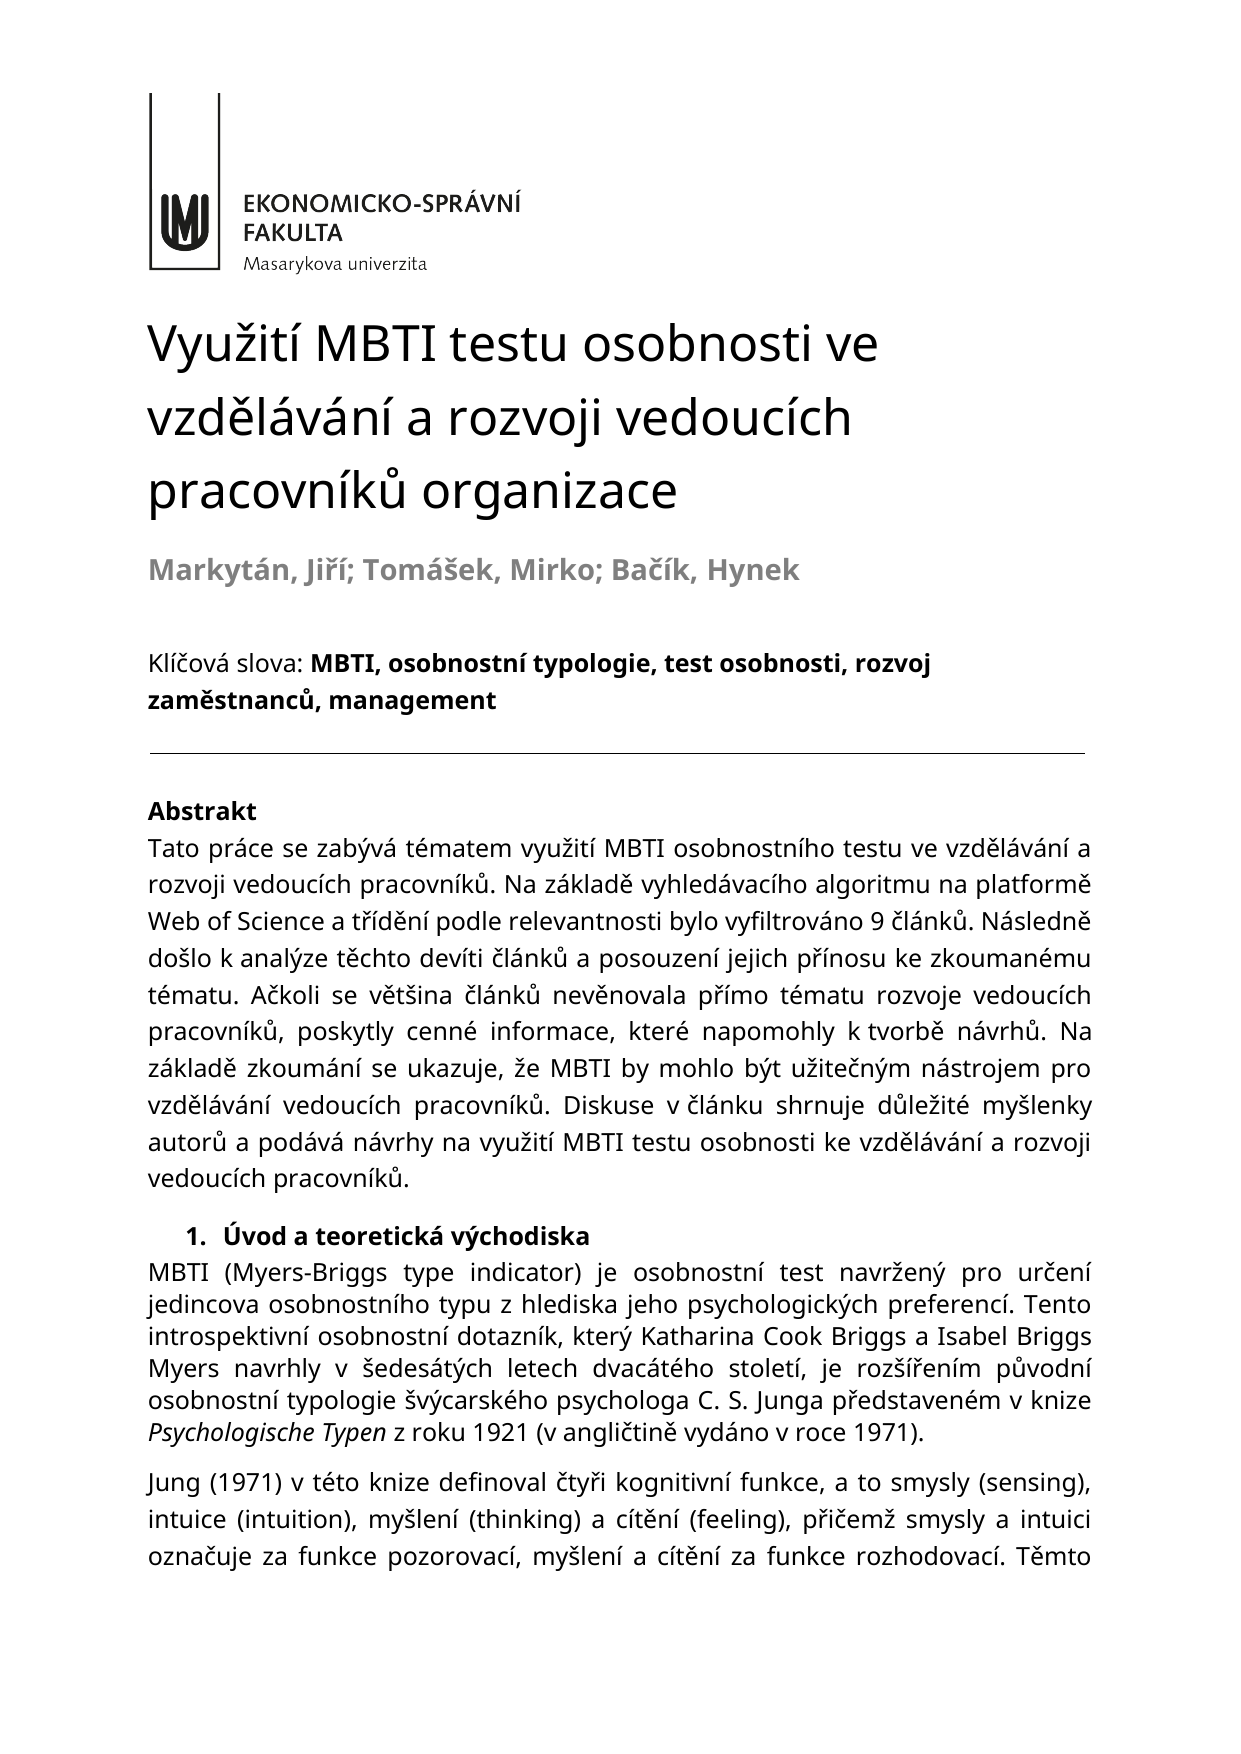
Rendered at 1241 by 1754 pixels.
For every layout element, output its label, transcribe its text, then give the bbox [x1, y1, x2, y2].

subtitle Abstrakt [148, 793, 1093, 827]
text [148, 1465, 1093, 1572]
text Klíčová slova: MBTI, osobnostní typologie, test osobnosti, rozvoj zaměstnanců, management [148, 646, 1093, 716]
subtitle Úvod a teoretická východiska [185, 1219, 1093, 1253]
text Tato práce se zabývá tématem využití MBTI osobnostního testu ve vzdělávání a rozvoji vedoucích pracovníků. Na základě vyhledávacího algoritmu na platformě Web of Science a třídění podle relevantnosti bylo vyfiltrováno 9 článků. Následně došlo k analýze těchto devíti článků a posouzení jejich přínosu ke zkoumanému tématu. Ačkoli se většina článků nevěnovala přímo tématu rozvoje vedoucích pracovníků, poskytly cenné informace, které napomohly k tvorbě návrhů. Na základě zkoumání se ukazuje, že MBTI by mohlo být užitečným nástrojem pro vzdělávání vedoucích pracovníků. Diskuse v článku shrnuje důležité myšlenky autorů a podává návrhy na využití MBTI testu osobnosti ke vzdělávání a rozvoji vedoucích pracovníků. [148, 830, 1093, 1195]
text Využití MBTI testu osobnosti ve vzdělávání a rozvoji vedoucích pracovníků organizace [148, 308, 1093, 523]
subtitle Markytán, Jiří; Tomášek, Mirko; Bačík, Hynek [148, 549, 1093, 589]
text MBTI (Myers-Briggs type indicator) je osobnostní test navržený pro určení jedincova osobnostního typu z hlediska jeho psychologických preferencí. Tento introspektivní osobnostní dotazník, který Katharina Cook Briggs a Isabel Briggs Myers navrhly v šedesátých letech dvacátého století, je rozšířením původní osobnostní typologie švýcarského psychologa C. S. Junga představeném v knize Psychologische Typen z roku 1921 (v angličtině vydáno v roce 1971). [148, 1256, 1093, 1448]
picture [149, 93, 622, 282]
